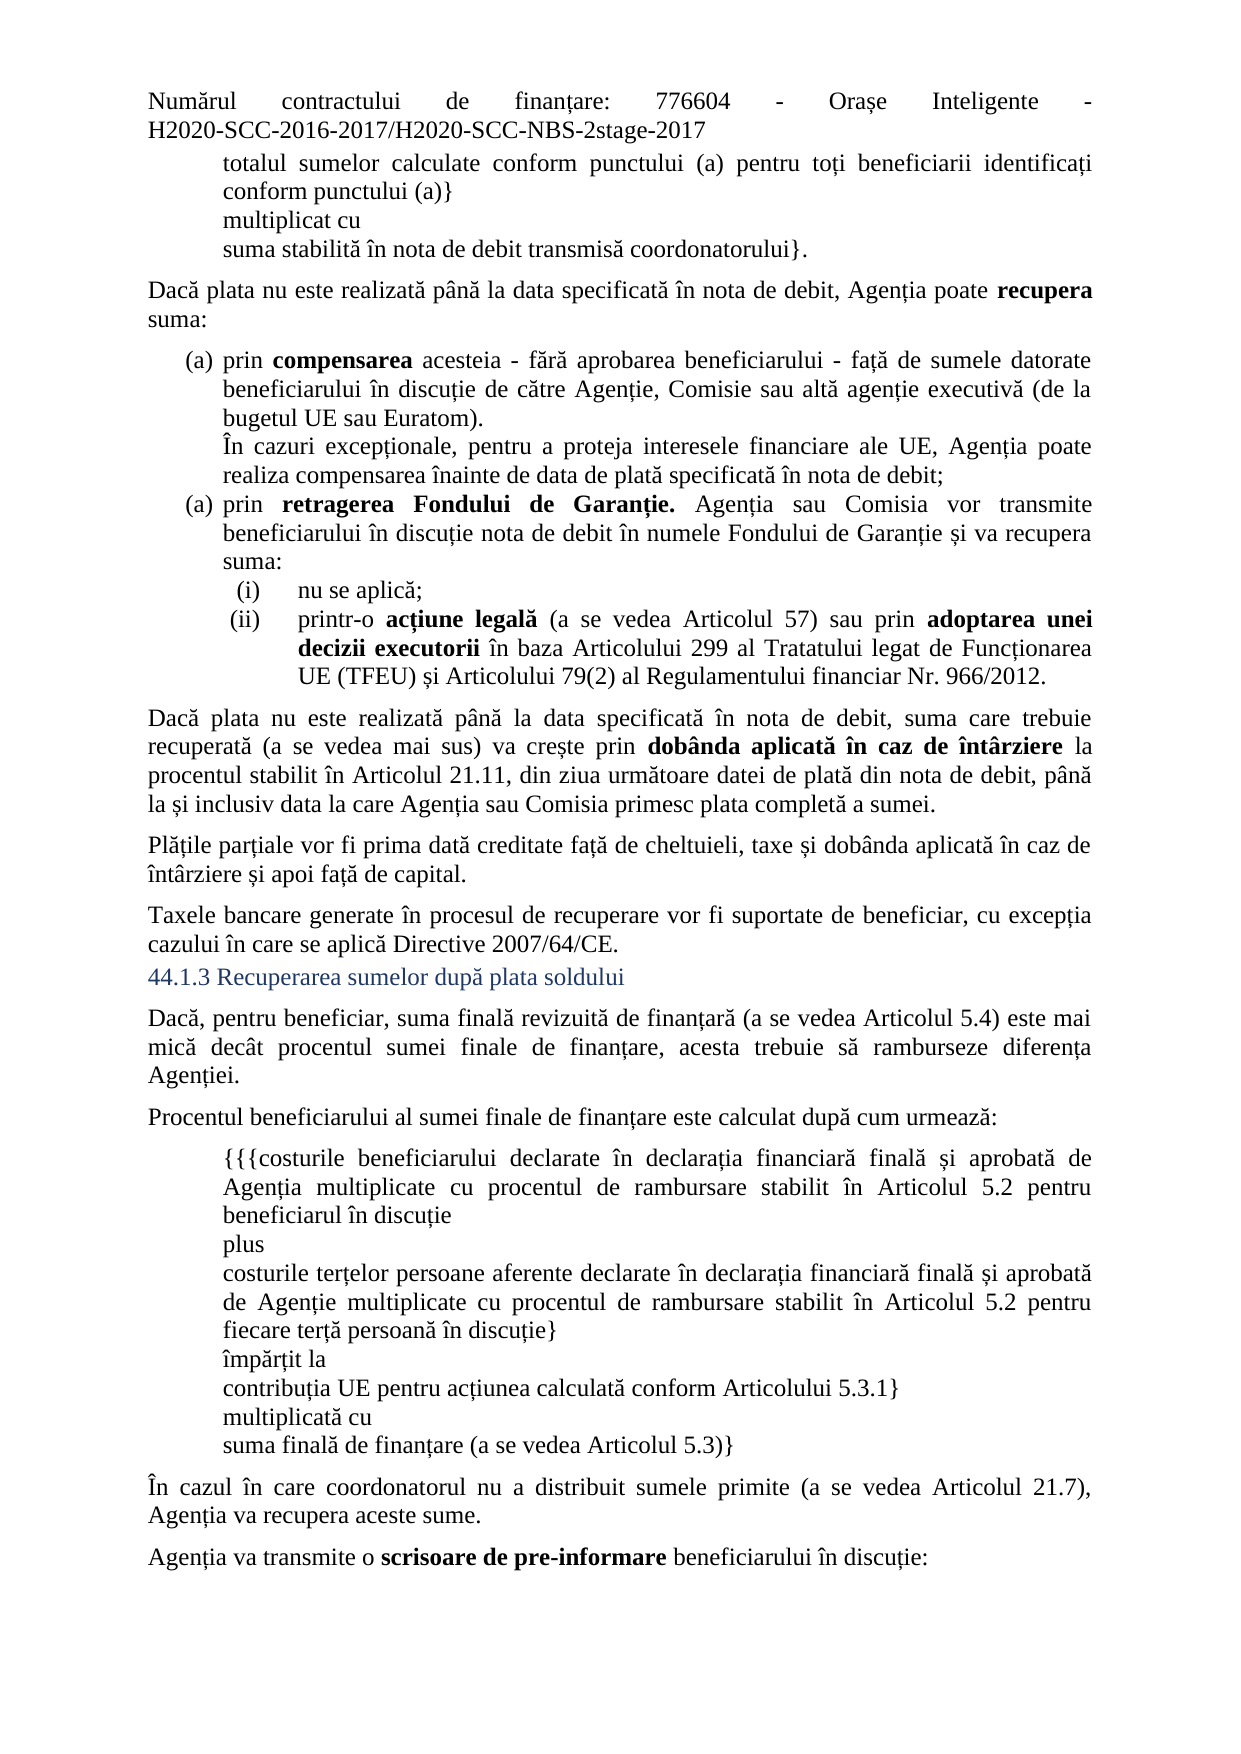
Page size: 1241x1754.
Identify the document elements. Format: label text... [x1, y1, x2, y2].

list totalul sumelor calculate conform punctului (a) pentru toți beneficiarii identificați conform punctului (a)} [223, 148, 1093, 205]
list suma stabilită în nota de debit transmisă coordonatorului}. [223, 234, 1093, 263]
text Dacă plata nu este realizată până la data specificată în nota de debit, Agenția poate recupera suma: [148, 275, 1093, 333]
list prin retragerea Fondului de Garanție. Agenția sau Comisia vor transmite beneficiarului în discuție nota de debit în numele Fondului de Garanție și va recupera suma: [185, 489, 1093, 575]
list prin compensarea acesteia - fără aprobarea beneficiarului - față de sumele datorate beneficiarului în discuție de către Agenție, Comisie sau altă agenție executivă (de la bugetul UE sau Euratom). [185, 345, 1093, 431]
list plus [223, 1229, 1093, 1258]
list contribuția UE pentru acțiunea calculată conform Articolului 5.3.1} [223, 1373, 1093, 1402]
text Dacă, pentru beneficiar, suma finală revizuită de finanțară (a se vedea Articolul 5.4) este mai mică decât procentul sumei finale de finanțare, acesta trebuie să ramburseze diferența Agenției. [148, 1003, 1093, 1089]
list multiplicată cu [223, 1402, 1093, 1431]
text Dacă plata nu este realizată până la data specificată în nota de debit, suma care trebuie recuperată (a se vedea mai sus) va crește prin dobânda aplicată în caz de întârziere la procentul stabilit în Articolul 21.11, din ziua următoare datei de plată din nota de debit, până la și inclusiv data la care Agenția sau Comisia primesc plata completă a sumei. [148, 703, 1093, 818]
list suma finală de finanțare (a se vedea Articolul 5.3)} [223, 1431, 1093, 1459]
list În cazuri excepționale, pentru a proteja interesele financiare ale UE, Agenția poate realiza compensarea înainte de data de plată specificată în nota de debit; [223, 431, 1093, 489]
list nu se aplică; [260, 575, 1093, 604]
subtitle 44.1.3 Recuperarea sumelor după plata soldului [148, 962, 1093, 991]
list împărțit la [223, 1344, 1093, 1373]
list printr-o acțiune legală (a se vedea Articolul 57) sau prin adoptarea unei decizii executorii în baza Articolului 299 al Tratatului legat de Funcționarea UE (TFEU) și Articolului 79(2) al Regulamentului financiar Nr. 966/2012. [260, 604, 1093, 690]
text Plățile parțiale vor fi prima dată creditate față de cheltuieli, taxe și dobânda aplicată în caz de întârziere și apoi față de capital. [148, 830, 1093, 888]
text Taxele bancare generate în procesul de recuperare vor fi suportate de beneficiar, cu excepția cazului în care se aplică Directive 2007/64/CE. [148, 900, 1093, 958]
list costurile terțelor persoane aferente declarate în declarația financiară finală și aprobată de Agenție multiplicate cu procentul de rambursare stabilit în Articolul 5.2 pentru fiecare terță persoană în discuție} [223, 1258, 1093, 1344]
list multiplicat cu [223, 205, 1093, 234]
text Procentul beneficiarului al sumei finale de finanțare este calculat după cum urmează: [148, 1102, 1093, 1131]
text În cazul în care coordonatorul nu a distribuit sumele primite (a se vedea Articolul 21.7), Agenția va recupera aceste sume. [148, 1472, 1093, 1529]
text Agenția va transmite o scrisoare de pre-informare beneficiarului în discuție: [148, 1542, 1093, 1571]
list {{{costurile beneficiarului declarate în declarația financiară finală și aprobată de Agenția multiplicate cu procentul de rambursare stabilit în Articolul 5.2 pentru beneficiarul în discuție [223, 1143, 1093, 1229]
